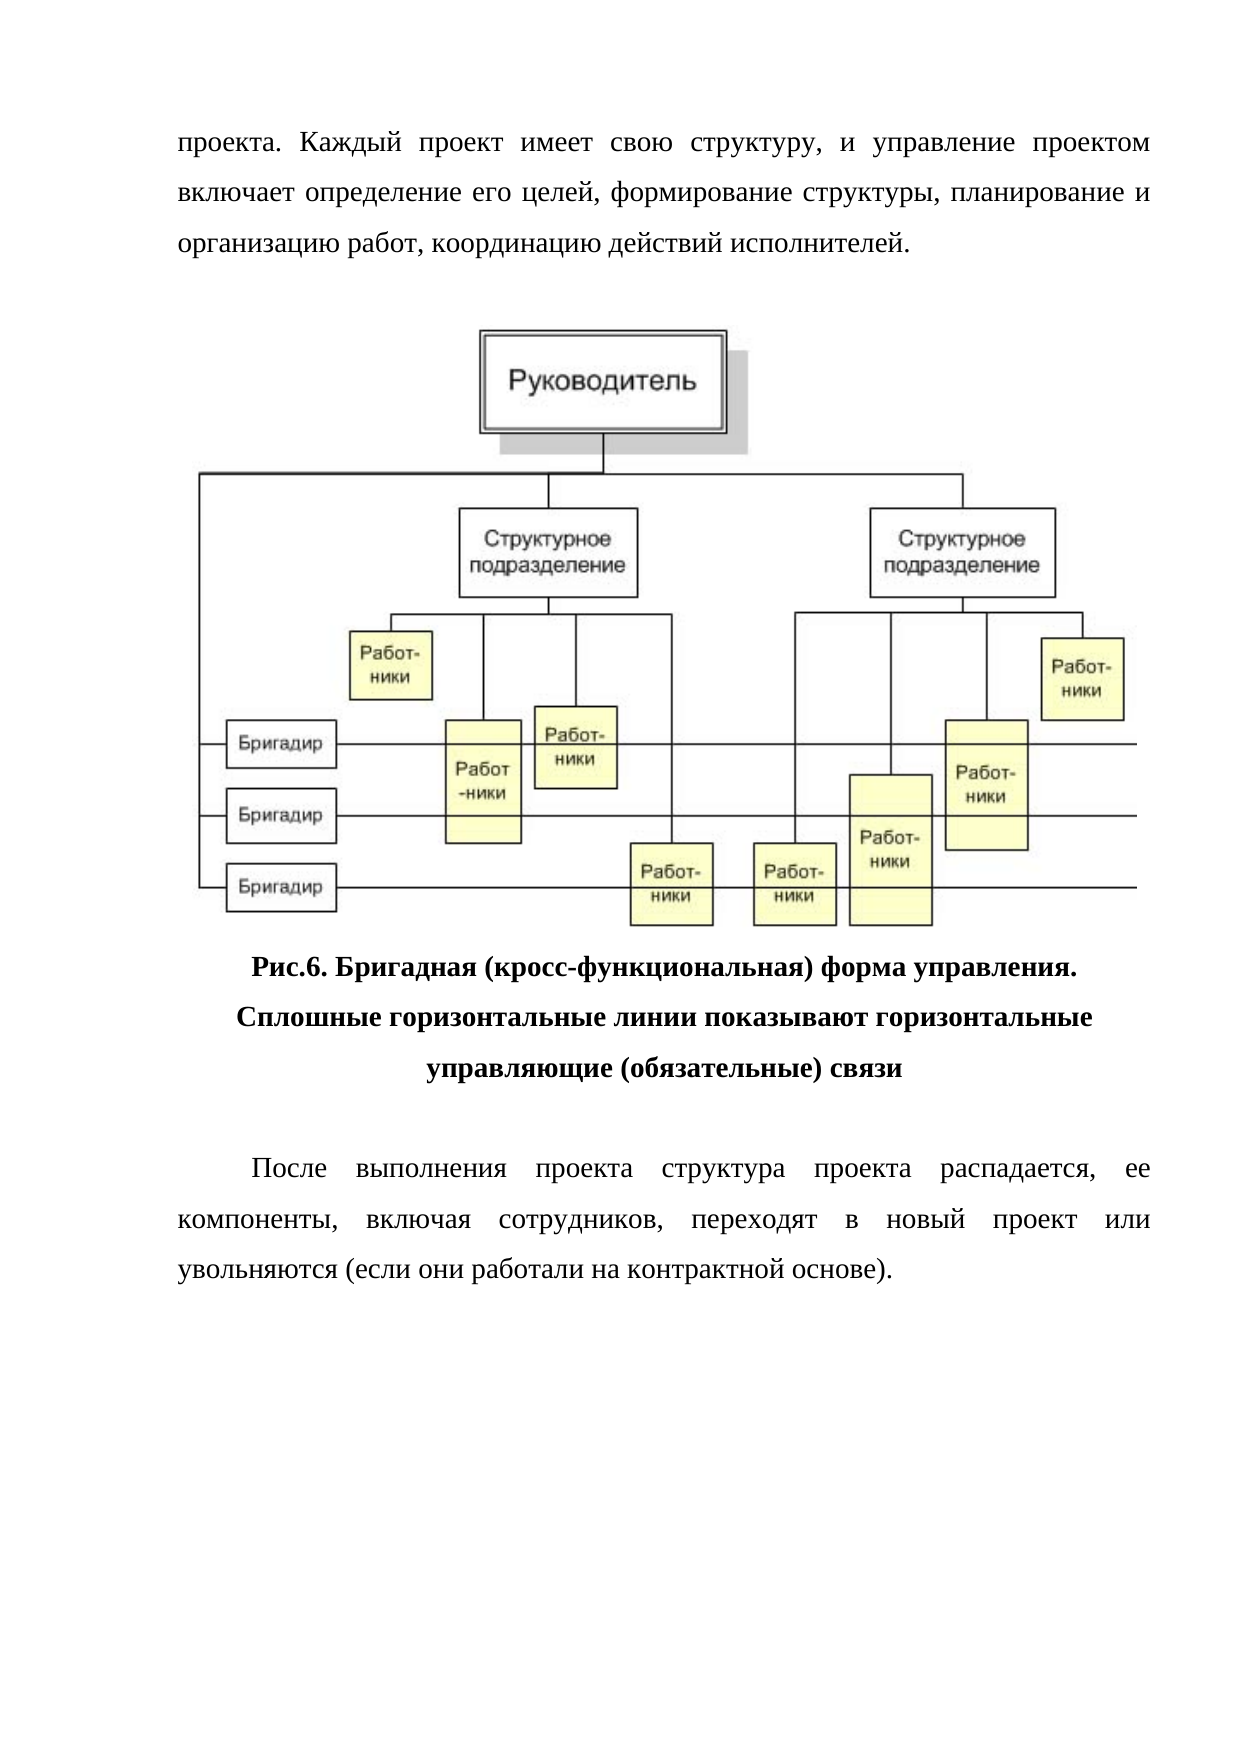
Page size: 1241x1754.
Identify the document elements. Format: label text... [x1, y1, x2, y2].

text Рис.6. Бригадная (кросс-функциональная) форма управления. Сплошные горизонтальные линии показывают горизонтальные управляющие (обязательные) связи [177, 949, 1152, 1083]
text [177, 124, 1152, 258]
picture [192, 325, 1137, 935]
text После выполнения проекта структура проекта распадается, ее компоненты, включая сотрудников, переходят в новый проект или увольняются (если они работали на контрактной основе). [177, 1150, 1152, 1284]
